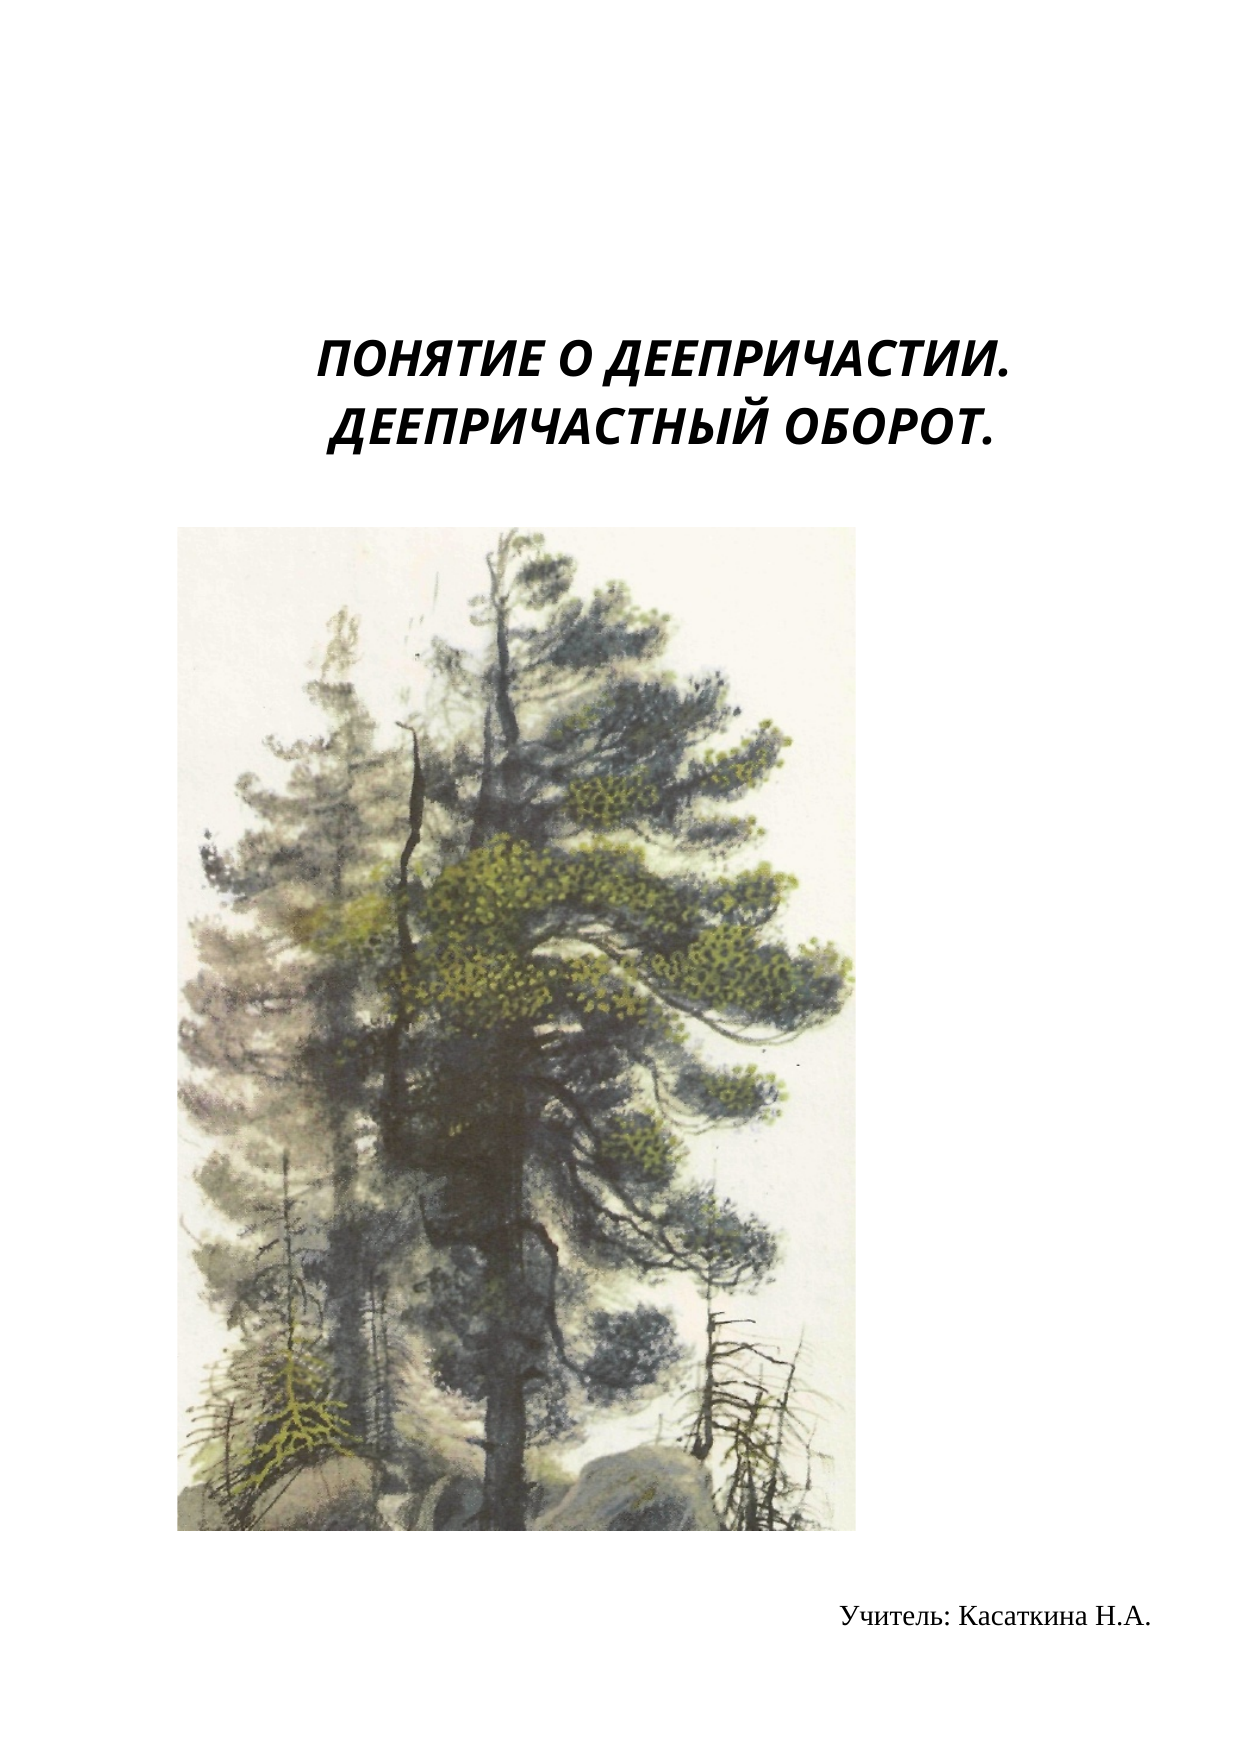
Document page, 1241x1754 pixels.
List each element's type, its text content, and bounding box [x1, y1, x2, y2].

picture [177, 527, 856, 1531]
text ПОНЯТИЕ О ДЕЕПРИЧАСТИИ. [177, 322, 1152, 391]
text ДЕЕПРИЧАСТНЫЙ ОБОРОТ. [177, 391, 1152, 459]
text Учитель: Касаткина Н.А. [177, 1605, 1152, 1631]
